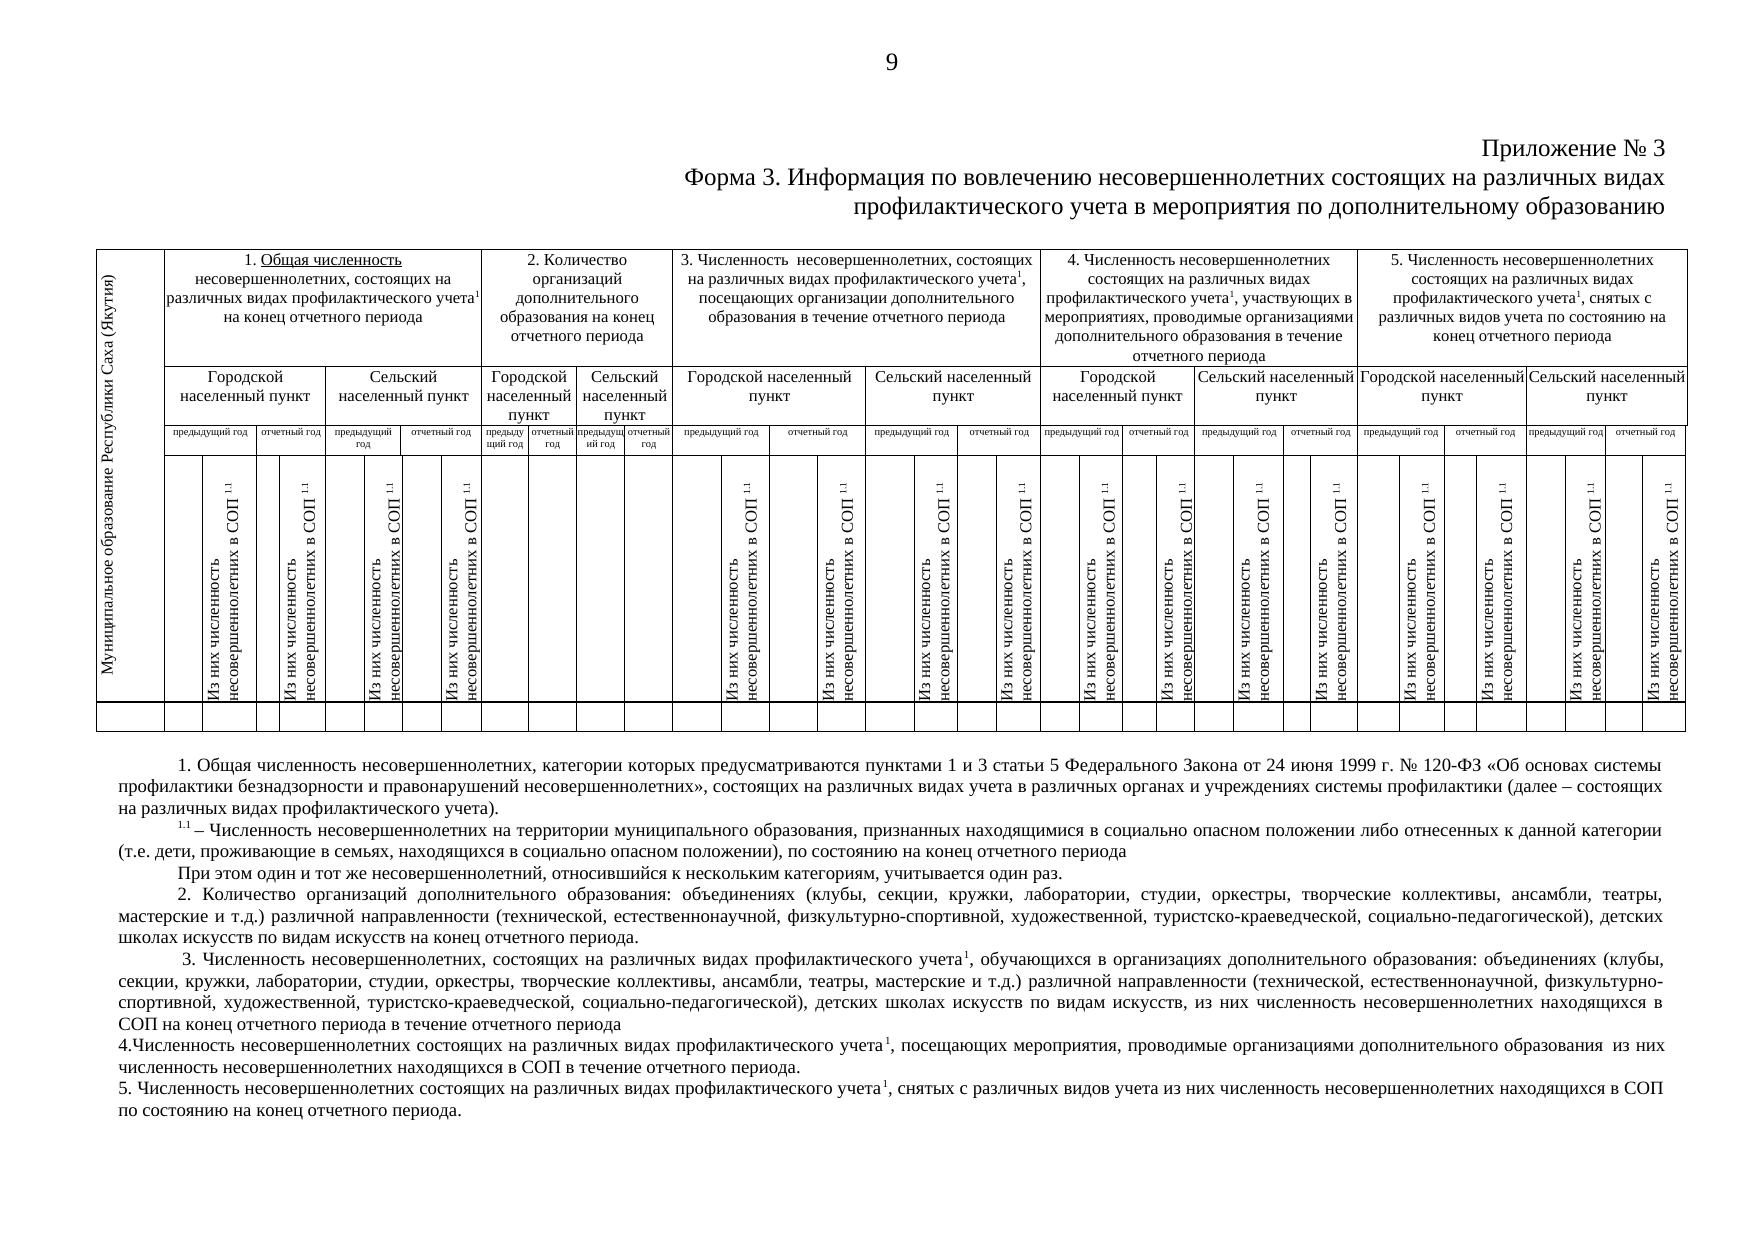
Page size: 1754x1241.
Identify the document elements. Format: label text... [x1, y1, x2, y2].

table_cell Из них численность несовершеннолетних в СОП 1.1 [1643, 456, 1685, 701]
table_cell предыдущий год [1041, 426, 1122, 454]
table_cell [165, 703, 202, 731]
table_cell Из них численность несовершеннолетних в СОП 1.1 [997, 456, 1040, 701]
table_cell предыдущий год [326, 426, 400, 454]
text 1.1 – Численность несовершеннолетних на территории муниципального образования, признанных находящимися в социально опасном положении либо отнесенных к данной категории (т.е. дети, проживающие в семьях, находящихся в социально опасном положении), по состоянию на конец отчетного периода [118, 818, 1665, 862]
table_cell Из них численность несовершеннолетних в СОП 1.1 [1311, 456, 1357, 701]
table_cell [529, 703, 576, 731]
table_cell [673, 456, 721, 701]
table_cell [1606, 456, 1642, 701]
table_cell [482, 703, 528, 731]
text Форма 3. Информация по вовлечению несовершеннолетних состоящих на различных видах [118, 162, 1665, 191]
table_cell [403, 456, 441, 701]
table_cell [915, 703, 957, 731]
table_cell [1080, 703, 1122, 731]
table_cell [625, 456, 672, 701]
text 5. Численность несовершеннолетних состоящих на различных видах профилактического учета1, снятых с различных видов учета из них численность несовершеннолетних находящихся в СОП по состоянию на конец отчетного периода. [118, 1077, 1665, 1120]
table_cell [165, 456, 202, 701]
table_cell [365, 703, 402, 731]
table_cell [257, 703, 279, 731]
table_cell Сельский населенный пункт [326, 367, 481, 425]
table_cell [442, 703, 481, 731]
table_cell предыдущий год [673, 426, 769, 454]
table_cell [1445, 703, 1476, 731]
table_cell [997, 703, 1040, 731]
table_cell [866, 456, 914, 701]
table_cell Сельский населенный пункт [1195, 367, 1357, 425]
table_cell Из них численность несовершеннолетних в СОП 1.1 [1157, 456, 1194, 701]
table_cell предыдущий год [1358, 426, 1444, 454]
table_cell Из них численность несовершеннолетних в СОП 1.1 [1566, 456, 1605, 701]
table_cell [1234, 703, 1283, 731]
table_header 3. Численность несовершеннолетних, состоящих на различных видах профилактического учета1, посещающих организации дополнительного образования в течение отчетного периода [673, 250, 1040, 366]
table_cell [1284, 456, 1310, 701]
table_cell [1195, 703, 1233, 731]
table_cell Из них численность несовершеннолетних в СОП 1.1 [365, 456, 402, 701]
table_cell [866, 703, 914, 731]
table_cell [97, 703, 164, 731]
table_cell [1123, 456, 1156, 701]
table_cell [1400, 703, 1444, 731]
table_cell Из них численность несовершеннолетних в СОП 1.1 [1234, 456, 1283, 701]
table_cell [529, 456, 576, 701]
table_cell предыдущий год [866, 426, 957, 454]
table_header 1. Общая численность несовершеннолетних, состоящих на различных видах профилактического учета1 на конец отчетного периода [165, 250, 481, 366]
table_cell [203, 703, 256, 731]
table_cell [1643, 703, 1685, 731]
text профилактического учета в мероприятия по дополнительному образованию [118, 191, 1665, 220]
table_header Муниципальное образование Республики Саха (Якутия) [97, 250, 164, 701]
table_cell [326, 456, 364, 701]
table_cell Из них численность несовершеннолетних в СОП 1.1 [1080, 456, 1122, 701]
table_cell [818, 703, 865, 731]
table_cell отчетный год [257, 426, 325, 454]
table_cell Из них численность несовершеннолетних в СОП 1.1 [915, 456, 957, 701]
table_cell Городской населенный пункт [1041, 367, 1194, 425]
table_cell [673, 703, 721, 731]
table_cell отчетный год [1123, 426, 1194, 454]
table_cell [1041, 456, 1079, 701]
text Приложение № 3 [118, 133, 1665, 162]
table_cell Из них численность несовершеннолетних в СОП 1.1 [1477, 456, 1526, 701]
table_cell [1358, 703, 1399, 731]
table_cell Городской населенный пункт [165, 367, 325, 425]
table_cell отчетный год [958, 426, 1040, 454]
table_header 5. Численность несовершеннолетних состоящих на различных видах профилактического учета1, снятых с различных видов учета по состоянию на конец отчетного периода [1358, 250, 1687, 366]
table_cell Сельский населенный пункт [866, 367, 1040, 425]
table_cell [326, 703, 364, 731]
text 1. Общая численность несовершеннолетних, категории которых предусматриваются пунктами 1 и 3 статьи 5 Федерального Закона от 24 июня 1999 г. № 120-ФЗ «Об основах системы профилактики безнадзорности и правонарушений несовершеннолетних», состоящих на различных видах учета в различных органах и учреждениях системы профилактики (далее – состоящих на различных видах профилактического учета). [118, 754, 1665, 818]
table_cell предыдущий год [1195, 426, 1283, 454]
table_cell Из них численность несовершеннолетних в СОП 1.1 [1400, 456, 1444, 701]
table_cell Городской населенный пункт [482, 367, 576, 425]
table_cell [1477, 703, 1526, 731]
table_cell предыдущий год [482, 426, 528, 454]
table_cell [1157, 703, 1194, 731]
table_cell отчетный год [1606, 426, 1685, 454]
table_cell предыдущий год [577, 426, 624, 454]
table_cell [1527, 703, 1565, 731]
text 4.Численность несовершеннолетних состоящих на различных видах профилактического учета1, посещающих мероприятия, проводимые организациями дополнительного образования из них численность несовершеннолетних находящихся в СОП в течение отчетного периода. [118, 1034, 1665, 1077]
table_cell Из них численность несовершеннолетних в СОП 1.1 [442, 456, 481, 701]
table_header 2. Количество организаций дополнительного образования на конец отчетного периода [482, 250, 672, 366]
table_cell [770, 456, 817, 701]
table_cell [1358, 456, 1399, 701]
table_cell [577, 703, 624, 731]
table_cell [1311, 703, 1357, 731]
table_cell [257, 456, 279, 701]
table_cell отчетный год [529, 426, 576, 454]
table_cell Из них численность несовершеннолетних в СОП 1.1 [280, 456, 325, 701]
table_cell [1195, 456, 1233, 701]
table_cell Сельский населенный пункт [577, 367, 672, 425]
table_cell [403, 703, 441, 731]
table_cell [958, 703, 996, 731]
table_cell отчетный год [625, 426, 672, 454]
table_cell отчетный год [401, 426, 481, 454]
table_cell Городской населенный пункт [1358, 367, 1526, 425]
table_cell [770, 703, 817, 731]
table_cell [1566, 703, 1605, 731]
text 3. Численность несовершеннолетних, состоящих на различных видах профилактического учета1, обучающихся в организациях дополнительного образования: объединениях (клубы, секции, кружки, лаборатории, студии, оркестры, творческие коллективы, ансамбли, театры, мастерские и т.д.) различной направленности (технической, естественнонаучной, физкультурно-спортивной, художественной, туристско-краеведческой, социально-педагогической), детских школах искусств по видам искусств, из них численность несовершеннолетних находящихся в СОП на конец отчетного периода в течение отчетного периода [118, 948, 1665, 1034]
table_cell [625, 703, 672, 731]
table_cell [482, 456, 528, 701]
table_cell отчетный год [770, 426, 865, 454]
table_cell [1606, 703, 1642, 731]
table_cell [1041, 703, 1079, 731]
table_cell отчетный год [1445, 426, 1526, 454]
table_cell [722, 703, 769, 731]
table_cell [577, 456, 624, 701]
table_cell предыдущий год [1527, 426, 1605, 454]
table_cell [1445, 456, 1476, 701]
text При этом один и тот же несовершеннолетний, относившийся к нескольким категориям, учитывается один раз. [118, 862, 1665, 883]
table_cell Городской населенный пункт [673, 367, 865, 425]
table_cell [1527, 456, 1565, 701]
table_cell Из них численность несовершеннолетних в СОП 1.1 [818, 456, 865, 701]
table_cell предыдущий год [165, 426, 256, 454]
table_cell отчетный год [1284, 426, 1357, 454]
table_cell Сельский населенный пункт [1527, 367, 1687, 425]
table_cell [958, 456, 996, 701]
table_cell Из них численность несовершеннолетних в СОП 1.1 [203, 456, 256, 701]
table_header 4. Численность несовершеннолетних состоящих на различных видах профилактического учета1, участвующих в мероприятиях, проводимые организациями дополнительного образования в течение отчетного периода [1041, 250, 1357, 366]
table_cell [280, 703, 325, 731]
table_cell [1284, 703, 1310, 731]
table_cell [1123, 703, 1156, 731]
table_cell Из них численность несовершеннолетних в СОП 1.1 [722, 456, 769, 701]
text 2. Количество организаций дополнительного образования: объединениях (клубы, секции, кружки, лаборатории, студии, оркестры, творческие коллективы, ансамбли, театры, мастерские и т.д.) различной направленности (технической, естественнонаучной, физкультурно-спортивной, художественной, туристско-краеведческой, социально-педагогической), детских школах искусств по видам искусств на конец отчетного периода. [118, 883, 1665, 948]
